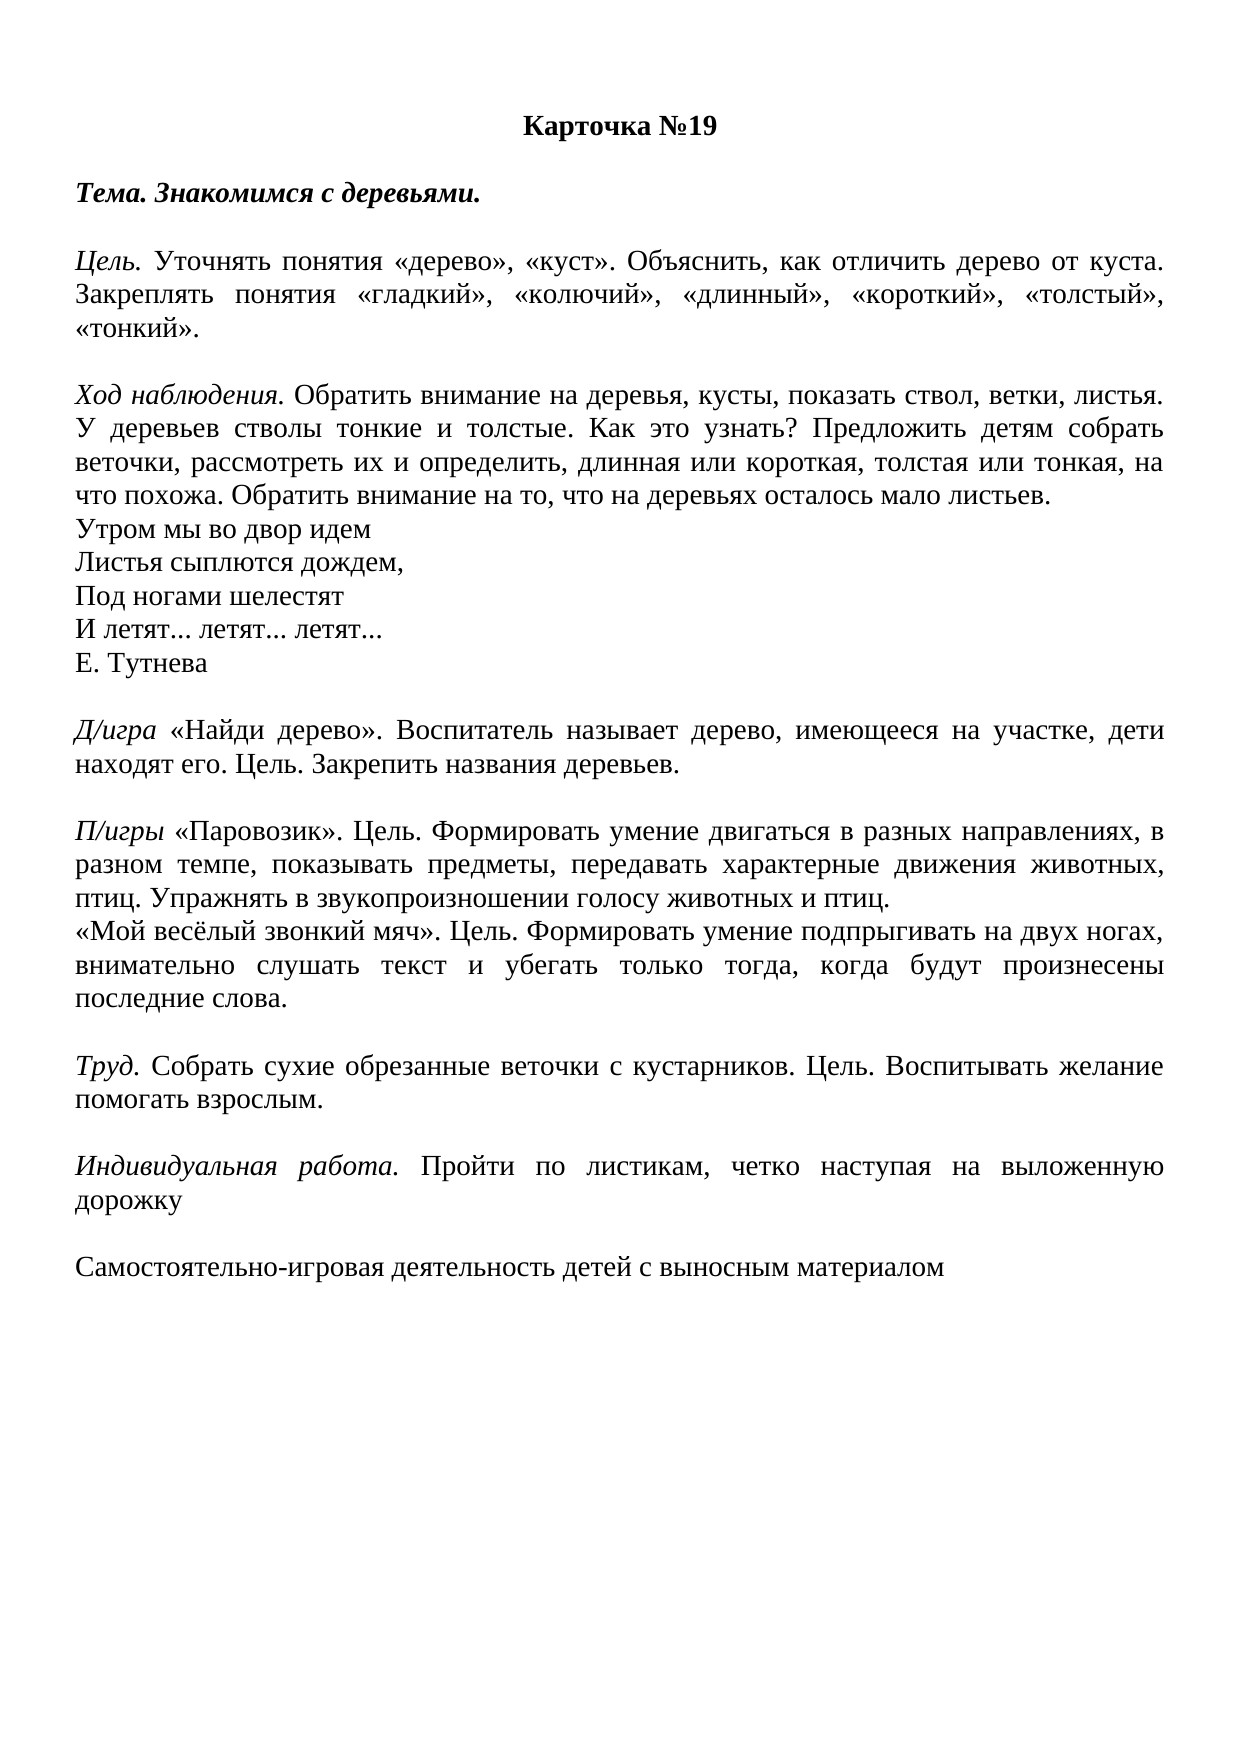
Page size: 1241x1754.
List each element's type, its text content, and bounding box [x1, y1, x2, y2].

text Д/игра «Найди дерево». Воспитатель называет дерево, имеющееся на участке, дети находят его. Цель. Закрепить названия деревьев. [75, 712, 1165, 779]
text Утром мы во двор идем [75, 511, 1165, 544]
text Труд. Собрать сухие обрезанные веточки с кустарников. Цель. Воспитывать желание помогать взрослым. [75, 1048, 1165, 1115]
text Листья сыплются дождем, [75, 544, 1165, 578]
text Под ногами шелестят [75, 578, 1165, 612]
text Самостоятельно-игровая деятельность детей с выносным материалом [75, 1249, 1165, 1282]
text Ход наблюдения. Обратить внимание на деревья, кусты, показать ствол, ветки, листья. У деревьев стволы тонкие и толстые. Как это узнать? Предложить детям собрать веточки, рассмотреть их и определить, длинная или короткая, толстая или тонкая, на что похожа. Обратить внимание на то, что на деревьях осталось мало листьев. [75, 377, 1165, 511]
text Цель. Уточнять понятия «дерево», «куст». Объяснить, как отличить дерево от куста. Закреплять понятия «гладкий», «колючий», «длинный», «короткий», «толстый», «тонкий». [75, 243, 1165, 343]
text П/игры «Паровозик». Цель. Формировать умение двигаться в разных направлениях, в разном темпе, показывать предметы, передавать характерные движения животных, птиц. Упражнять в звукопроизношении голосу животных и птиц. [75, 813, 1165, 913]
text Е. Тутнева [75, 645, 1165, 679]
text Карточка №19 [75, 108, 1165, 142]
text И летят... летят... летят... [75, 612, 1165, 645]
text Тема. Знакомимся с деревьями. [75, 176, 1165, 209]
text Индивидуальная работа. Пройти по листикам, четко наступая на выложенную дорожку [75, 1148, 1165, 1215]
text «Мой весёлый звонкий мяч». Цель. Формировать умение подпрыгивать на двух ногах, внимательно слушать текст и убегать только тогда, когда будут произнесены последние слова. [75, 913, 1165, 1014]
